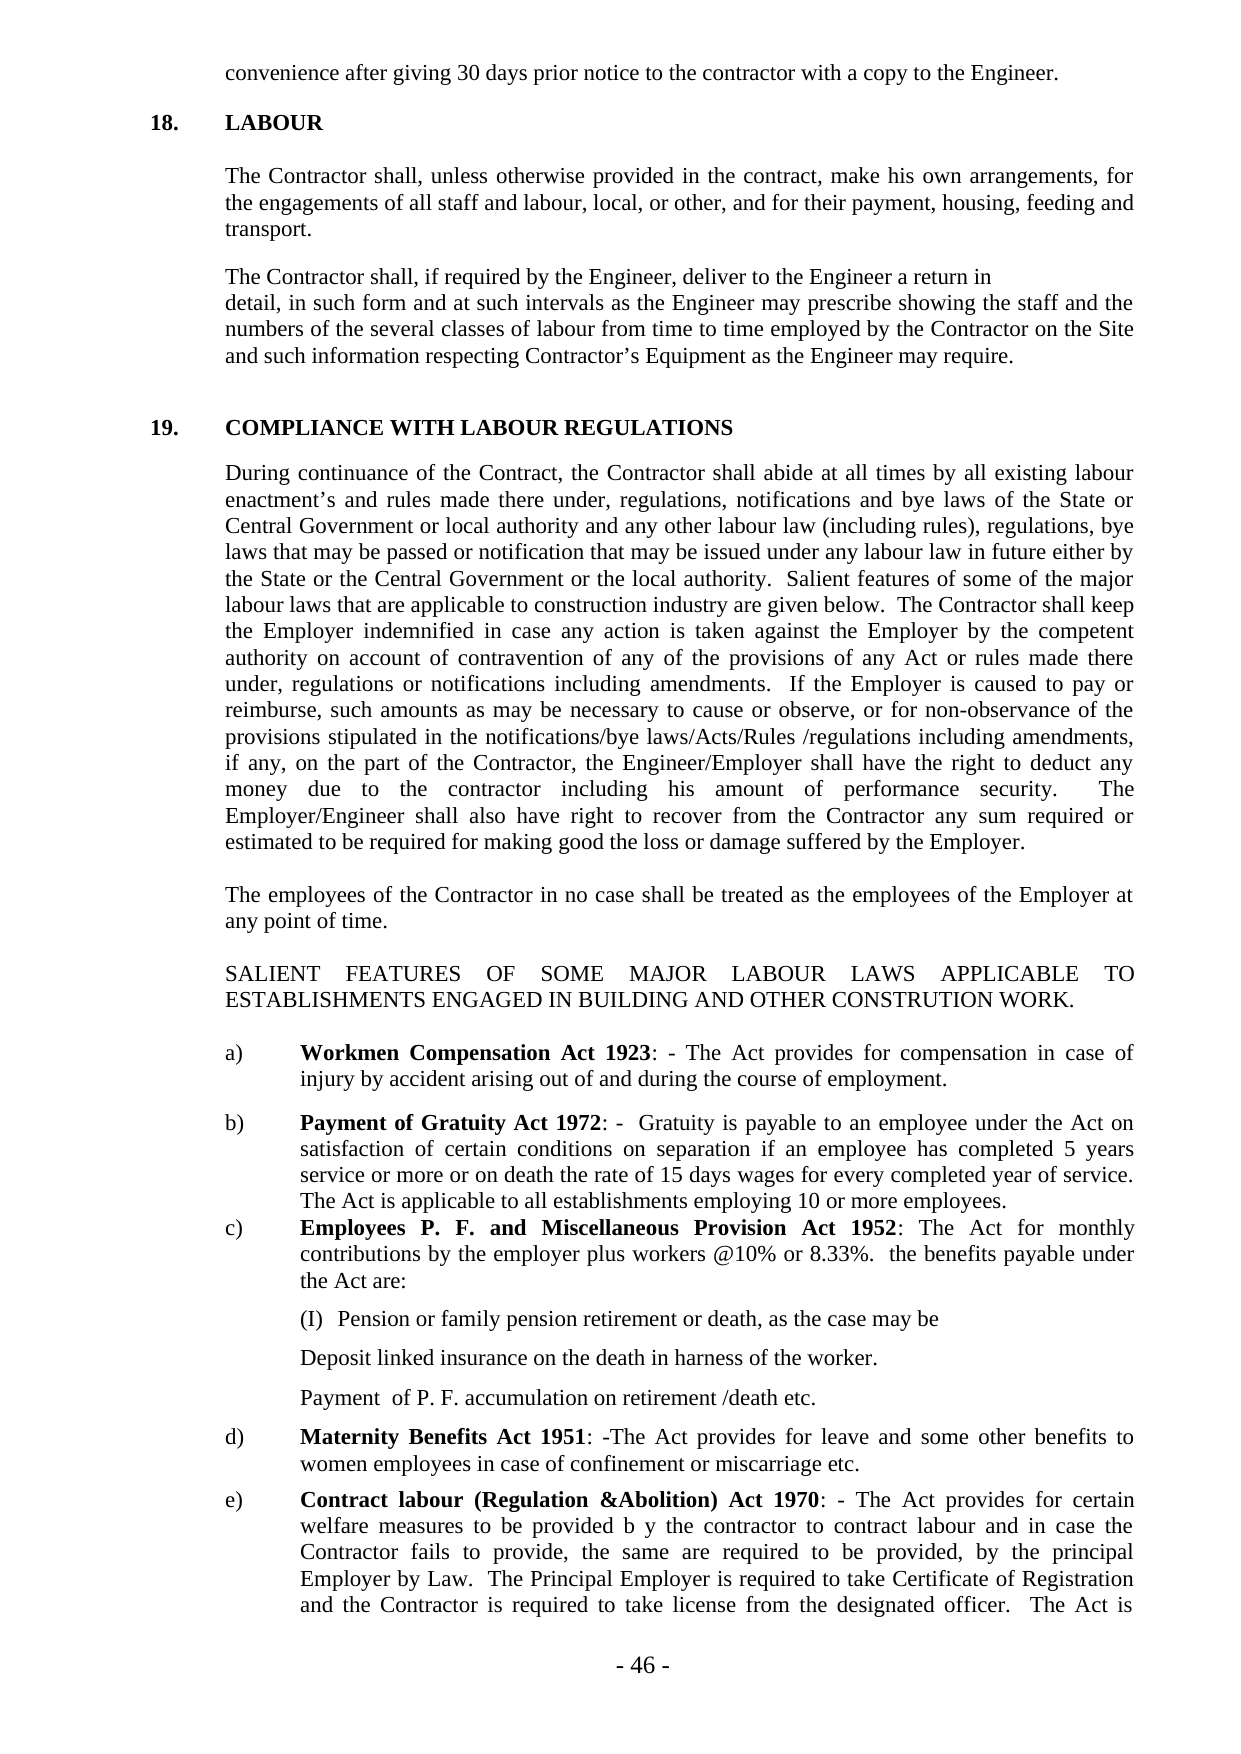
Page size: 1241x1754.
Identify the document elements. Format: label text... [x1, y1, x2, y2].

list Employees P. F. and Miscellaneous Provision Act 1952: The Act for monthly contributions by the employer plus workers @10% or 8.33%. the benefits payable under the Act are: [225, 1214, 1135, 1293]
text The employees of the Contractor in no case shall be treated as the employees of the Employer at any point of time. [225, 881, 1135, 934]
text The Contractor shall, unless otherwise provided in the contract, make his own arrangements, for the engagements of all staff and labour, local, or other, and for their payment, housing, feeding and transport. [225, 162, 1135, 241]
list Pension or family pension retirement or death, as the case may be [300, 1305, 1135, 1331]
text Deposit linked insurance on the death in harness of the worker. [225, 1344, 1135, 1371]
text SALIENT FEATURES OF SOME MAJOR LABOUR LAWS APPLICABLE TO ESTABLISHMENTS ENGAGED IN BUILDING AND OTHER CONSTRUTION WORK. [225, 960, 1135, 1013]
text Payment of P. F. accumulation on retirement /death etc. [225, 1384, 1135, 1410]
text The Contractor shall, if required by the Engineer, deliver to the Engineer a return in [150, 263, 1135, 289]
list Workmen Compensation Act 1923: - The Act provides for compensation in case of injury by accident arising out of and during the course of employment. [225, 1039, 1135, 1092]
list COMPLIANCE WITH LABOUR REGULATIONS [150, 414, 1135, 440]
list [225, 1486, 1135, 1617]
text detail, in such form and at such intervals as the Engineer may prescribe showing the staff and the numbers of the several classes of labour from time to time employed by the Contractor on the Site and such information respecting Contractor’s Equipment as the Engineer may require. [225, 289, 1135, 368]
list Payment of Gratuity Act 1972: - Gratuity is payable to an employee under the Act on satisfaction of certain conditions on separation if an employee has completed 5 years service or more or on death the rate of 15 days wages for every completed year of service. The Act is applicable to all establishments employing 10 or more employees. [225, 1108, 1135, 1214]
list LABOUR [150, 109, 1135, 136]
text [225, 59, 1135, 86]
list Maternity Benefits Act 1951: -The Act provides for leave and some other benefits to women employees in case of confinement or miscarriage etc. [225, 1423, 1135, 1476]
text During continuance of the Contract, the Contractor shall abide at all times by all existing labour enactment’s and rules made there under, regulations, notifications and bye laws of the State or Central Government or local authority and any other labour law (including rules), regulations, bye laws that may be passed or notification that may be issued under any labour law in future either by the State or the Central Government or the local authority. Salient features of some of the major labour laws that are applicable to construction industry are given below. The Contractor shall keep the Employer indemnified in case any action is taken against the Employer by the competent authority on account of contravention of any of the provisions of any Act or rules made there under, regulations or notifications including amendments. If the Employer is caused to pay or reimburse, such amounts as may be necessary to cause or observe, or for non-observance of the provisions stipulated in the notifications/bye laws/Acts/Rules /regulations including amendments, if any, on the part of the Contractor, the Engineer/Employer shall have the right to deduct any money due to the contractor including his amount of performance security. The Employer/Engineer shall also have right to recover from the Contractor any sum required or estimated to be required for making good the loss or damage suffered by the Employer. [225, 459, 1135, 854]
